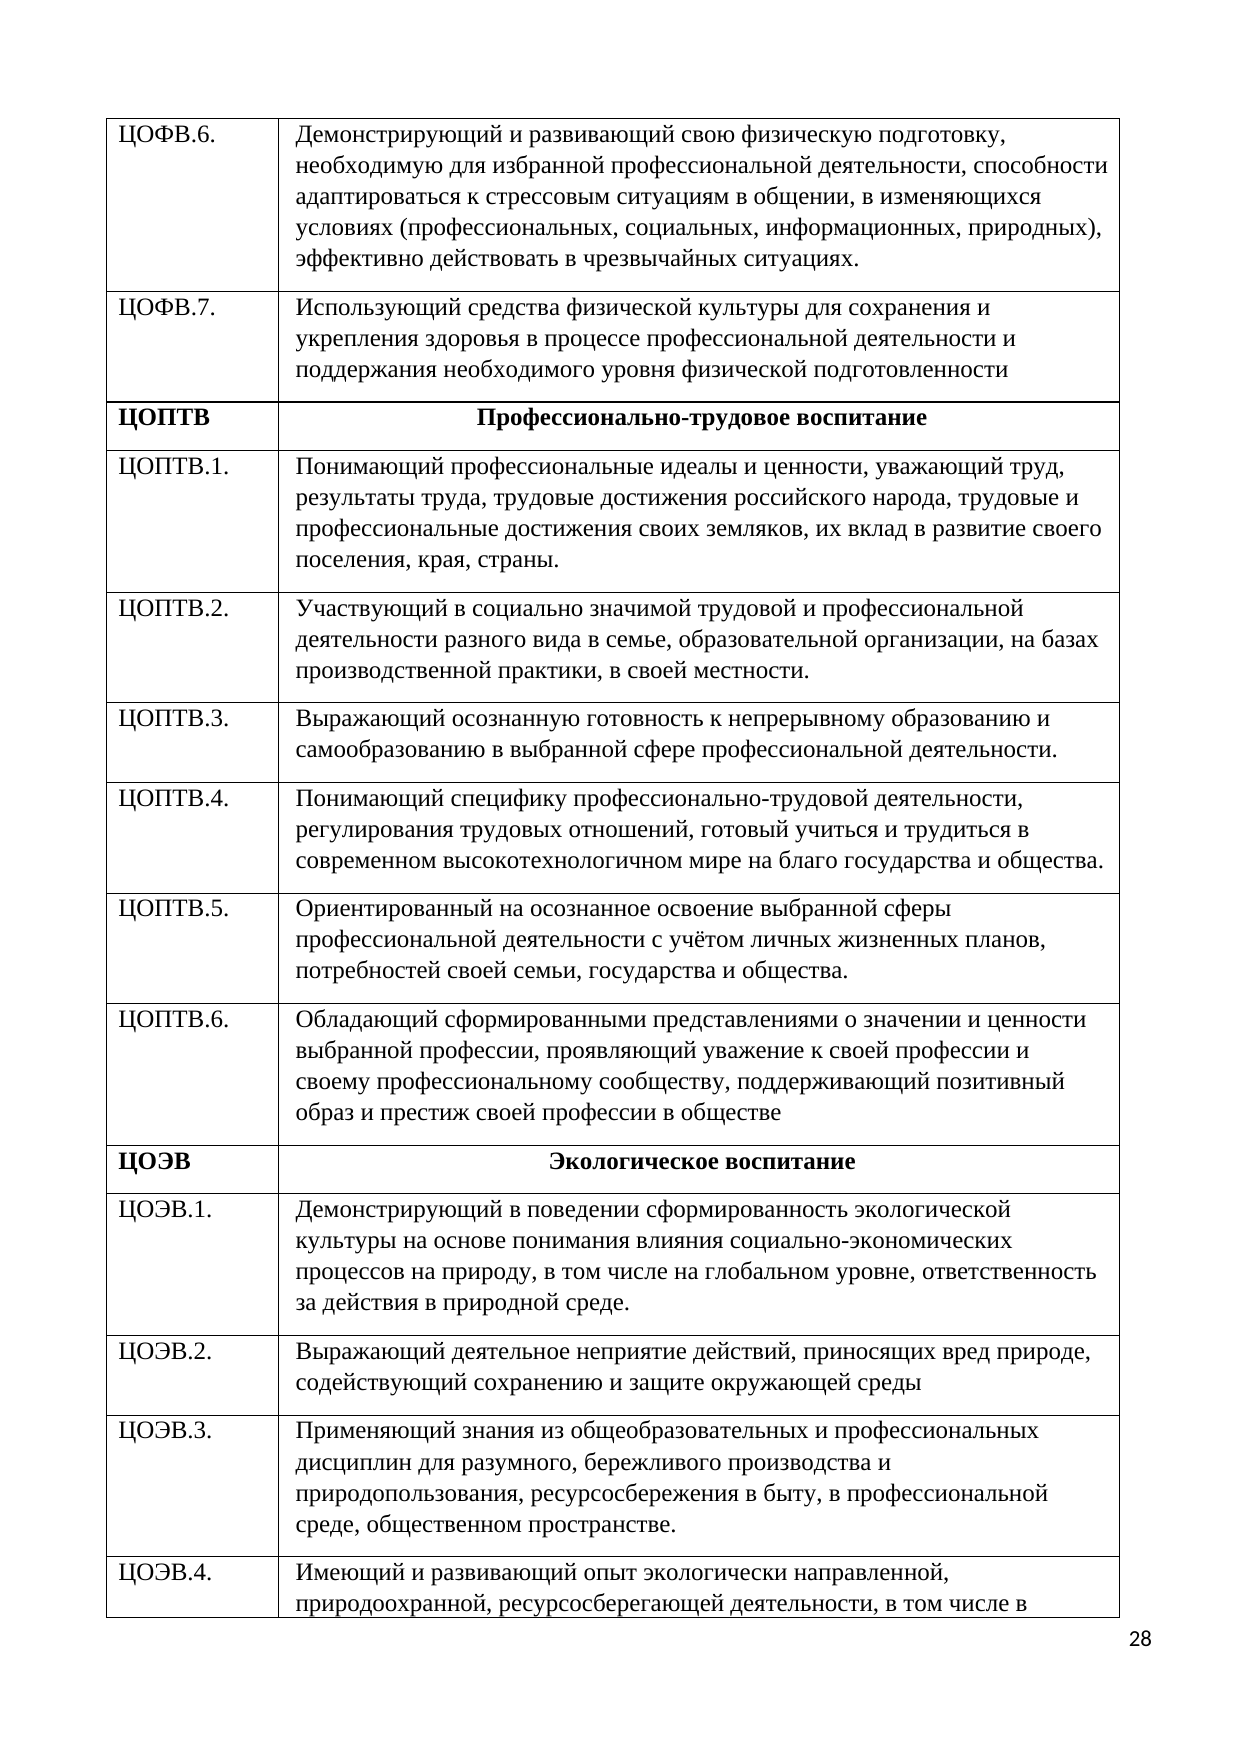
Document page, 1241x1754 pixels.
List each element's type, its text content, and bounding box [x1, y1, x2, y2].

table_cell ЦОЭВ.1. [107, 1194, 278, 1335]
table_cell Выражающий деятельное неприятие действий, приносящих вред природе, содействующий сохранению и защите окружающей среды [279, 1336, 1119, 1414]
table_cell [279, 1557, 1119, 1617]
table_cell Понимающий специфику профессионально-трудовой деятельности, регулирования трудовых отношений, готовый учиться и трудиться в современном высокотехнологичном мире на благо государства и общества. [279, 783, 1119, 892]
table_cell ЦОПТВ.6. [107, 1004, 278, 1145]
table_cell Участвующий в социально значимой трудовой и профессиональной деятельности разного вида в семье, образовательной организации, на базах производственной практики, в своей местности. [279, 593, 1119, 702]
table_cell ЦОПТВ.2. [107, 593, 278, 702]
table_cell Понимающий профессиональные идеалы и ценности, уважающий труд, результаты труда, трудовые достижения российского народа, трудовые и профессиональные достижения своих земляков, их вклад в развитие своего поселения, края, страны. [279, 451, 1119, 592]
table_cell Использующий средства физической культуры для сохранения и укрепления здоровья в процессе профессиональной деятельности и поддержания необходимого уровня физической подготовленности [279, 292, 1119, 401]
table_cell Применяющий знания из общеобразовательных и профессиональных дисциплин для разумного, бережливого производства и природопользования, ресурсосбережения в быту, в профессиональной среде, общественном пространстве. [279, 1416, 1119, 1556]
table_cell Экологическое воспитание [279, 1146, 1119, 1193]
table_cell Выражающий осознанную готовность к непрерывному образованию и самообразованию в выбранной сфере профессиональной деятельности. [279, 703, 1119, 782]
table_cell ЦОПТВ [107, 403, 278, 450]
table_cell ЦОЭВ.4. [107, 1557, 278, 1617]
table_cell ЦОПТВ.3. [107, 703, 278, 782]
table_cell ЦОПТВ.1. [107, 451, 278, 592]
table_cell Демонстрирующий в поведении сформированность экологической культуры на основе понимания влияния социально-экономических процессов на природу, в том числе на глобальном уровне, ответственность за действия в природной среде. [279, 1194, 1119, 1335]
table_cell ЦОПТВ.5. [107, 894, 278, 1003]
table_cell ЦОЭВ.2. [107, 1336, 278, 1414]
table_cell Ориентированный на осознанное освоение выбранной сферы профессиональной деятельности с учётом личных жизненных планов, потребностей своей семьи, государства и общества. [279, 894, 1119, 1003]
table_cell ЦОФВ.7. [107, 292, 278, 401]
table_cell Профессионально-трудовое воспитание [279, 403, 1119, 450]
table_cell Демонстрирующий и развивающий свою физическую подготовку, необходимую для избранной профессиональной деятельности, способности адаптироваться к стрессовым ситуациям в общении, в изменяющихся условиях (профессиональных, социальных, информационных, природных), эффективно действовать в чрезвычайных ситуациях. [279, 119, 1119, 291]
table_cell ЦОЭВ [107, 1146, 278, 1193]
table_cell ЦОЭВ.3. [107, 1416, 278, 1556]
table_cell ЦОФВ.6. [107, 119, 278, 291]
table_cell ЦОПТВ.4. [107, 783, 278, 892]
table_cell Обладающий сформированными представлениями о значении и ценности выбранной профессии, проявляющий уважение к своей профессии и своему профессиональному сообществу, поддерживающий позитивный образ и престиж своей профессии в обществе [279, 1004, 1119, 1145]
